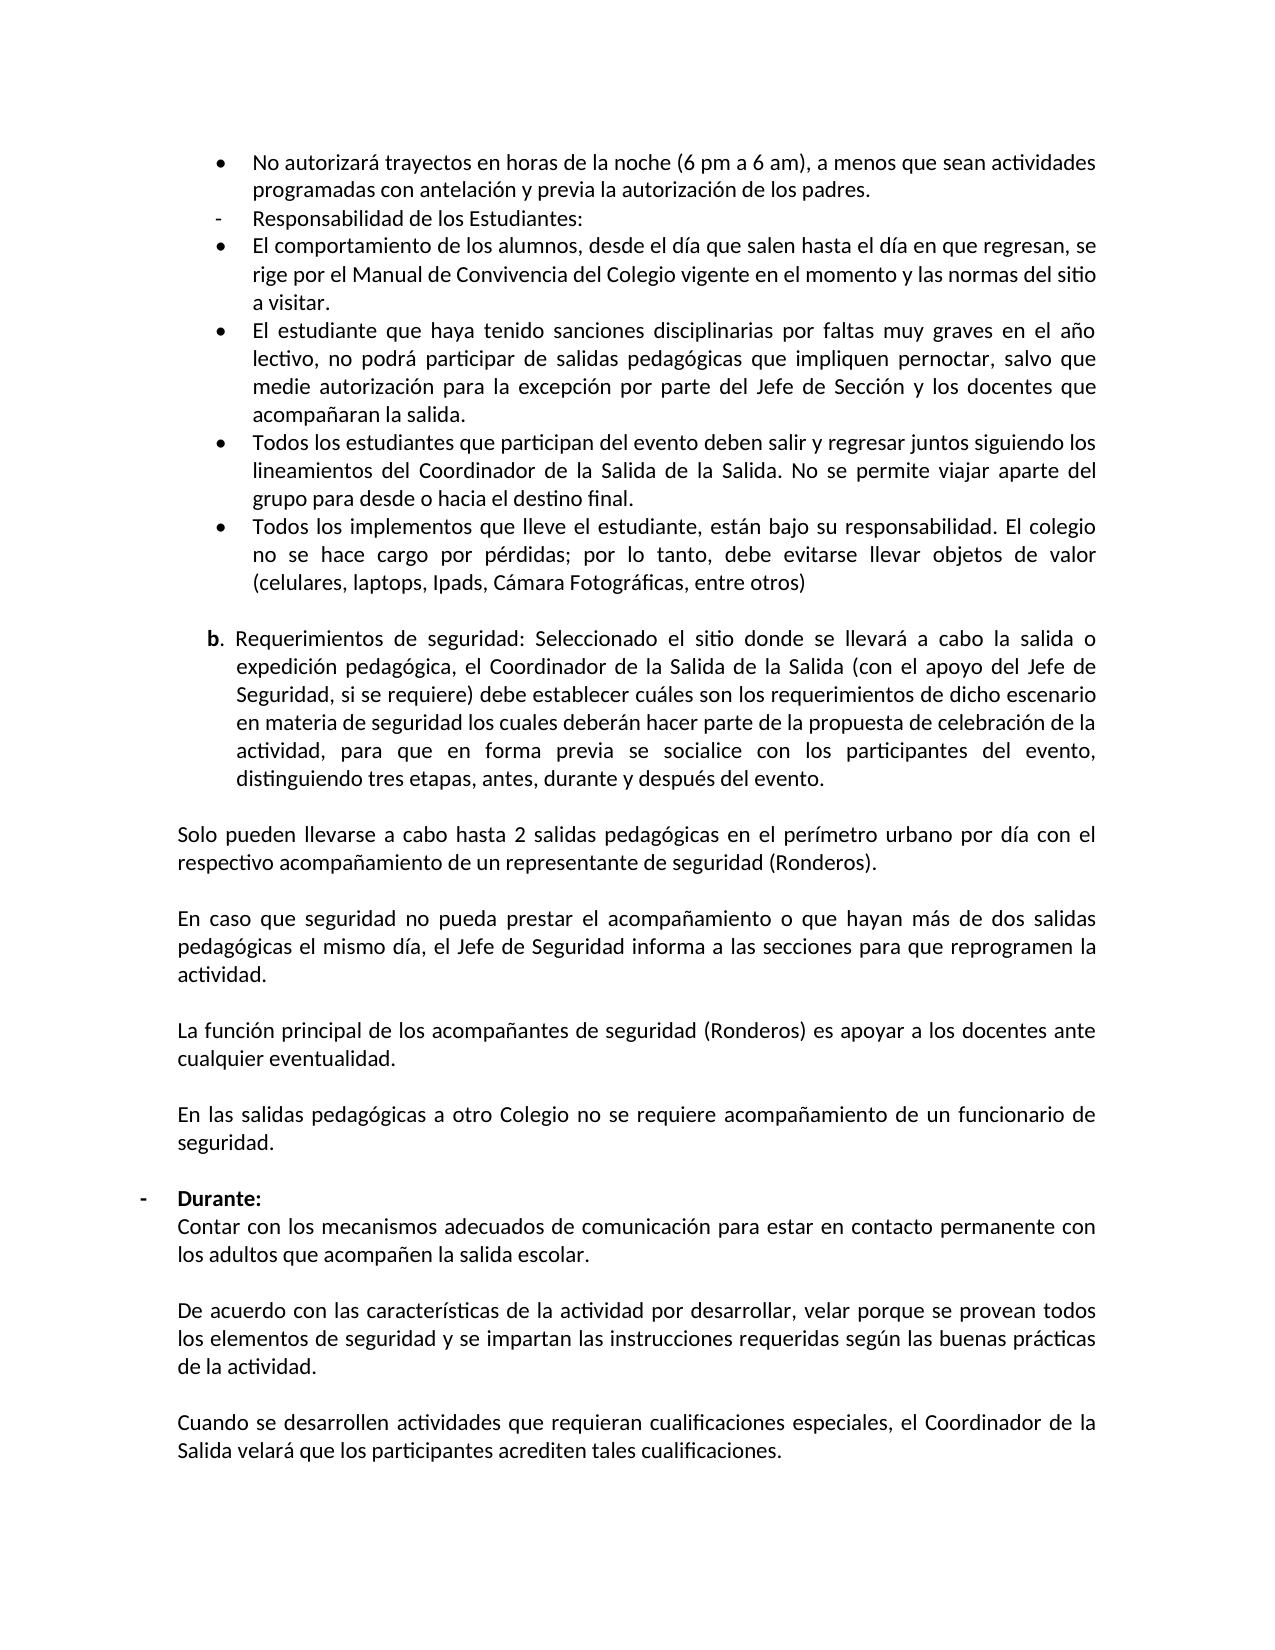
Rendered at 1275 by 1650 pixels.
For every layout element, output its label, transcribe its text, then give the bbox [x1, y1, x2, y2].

list No autorizará trayectos en horas de la noche (6 pm a 6 am), a menos que sean actividades programadas con antelación y previa la autorización de los padres. [215, 148, 1098, 204]
list Todos los estudiantes que participan del evento deben salir y regresar juntos siguiendo los lineamientos del Coordinador de la Salida de la Salida. No se permite viajar aparte del grupo para desde o hacia el destino final. [215, 428, 1098, 512]
text Solo pueden llevarse a cabo hasta 2 salidas pedagógicas en el perímetro urbano por día con el respectivo acompañamiento de un representante de seguridad (Ronderos). [177, 820, 1098, 876]
text Contar con los mecanismos adecuados de comunicación para estar en contacto permanente con los adultos que acompañen la salida escolar. [177, 1212, 1098, 1268]
text La función principal de los acompañantes de seguridad (Ronderos) es apoyar a los docentes ante cualquier eventualidad. [177, 1016, 1098, 1072]
list El estudiante que haya tenido sanciones disciplinarias por faltas muy graves en el año lectivo, no podrá participar de salidas pedagógicas que impliquen pernoctar, salvo que medie autorización para la excepción por parte del Jefe de Sección y los docentes que acompañaran la salida. [215, 316, 1098, 428]
list Responsabilidad de los Estudiantes: [215, 204, 1098, 232]
list El comportamiento de los alumnos, desde el día que salen hasta el día en que regresan, se rige por el Manual de Convivencia del Colegio vigente en el momento y las normas del sitio a visitar. [215, 232, 1098, 316]
text De acuerdo con las características de la actividad por desarrollar, velar porque se provean todos los elementos de seguridad y se impartan las instrucciones requeridas según las buenas prácticas de la actividad. [177, 1296, 1098, 1381]
text En caso que seguridad no pueda prestar el acompañamiento o que hayan más de dos salidas pedagógicas el mismo día, el Jefe de Seguridad informa a las secciones para que reprogramen la actividad. [177, 904, 1098, 988]
text Cuando se desarrollen actividades que requieran cualificaciones especiales, el Coordinador de la Salida velará que los participantes acrediten tales cualificaciones. [177, 1408, 1098, 1464]
list Durante: [140, 1184, 1098, 1212]
text b. Requerimientos de seguridad: Seleccionado el sitio donde se llevará a cabo la salida o expedición pedagógica, el Coordinador de la Salida de la Salida (con el apoyo del Jefe de Seguridad, si se requiere) debe establecer cuáles son los requerimientos de dicho escenario en materia de seguridad los cuales deberán hacer parte de la propuesta de celebración de la actividad, para que en forma previa se socialice con los participantes del evento, distinguiendo tres etapas, antes, durante y después del evento. [207, 624, 1098, 792]
list Todos los implementos que lleve el estudiante, están bajo su responsabilidad. El colegio no se hace cargo por pérdidas; por lo tanto, debe evitarse llevar objetos de valor (celulares, laptops, Ipads, Cámara Fotográficas, entre otros) [215, 512, 1098, 596]
text En las salidas pedagógicas a otro Colegio no se requiere acompañamiento de un funcionario de seguridad. [177, 1100, 1098, 1156]
